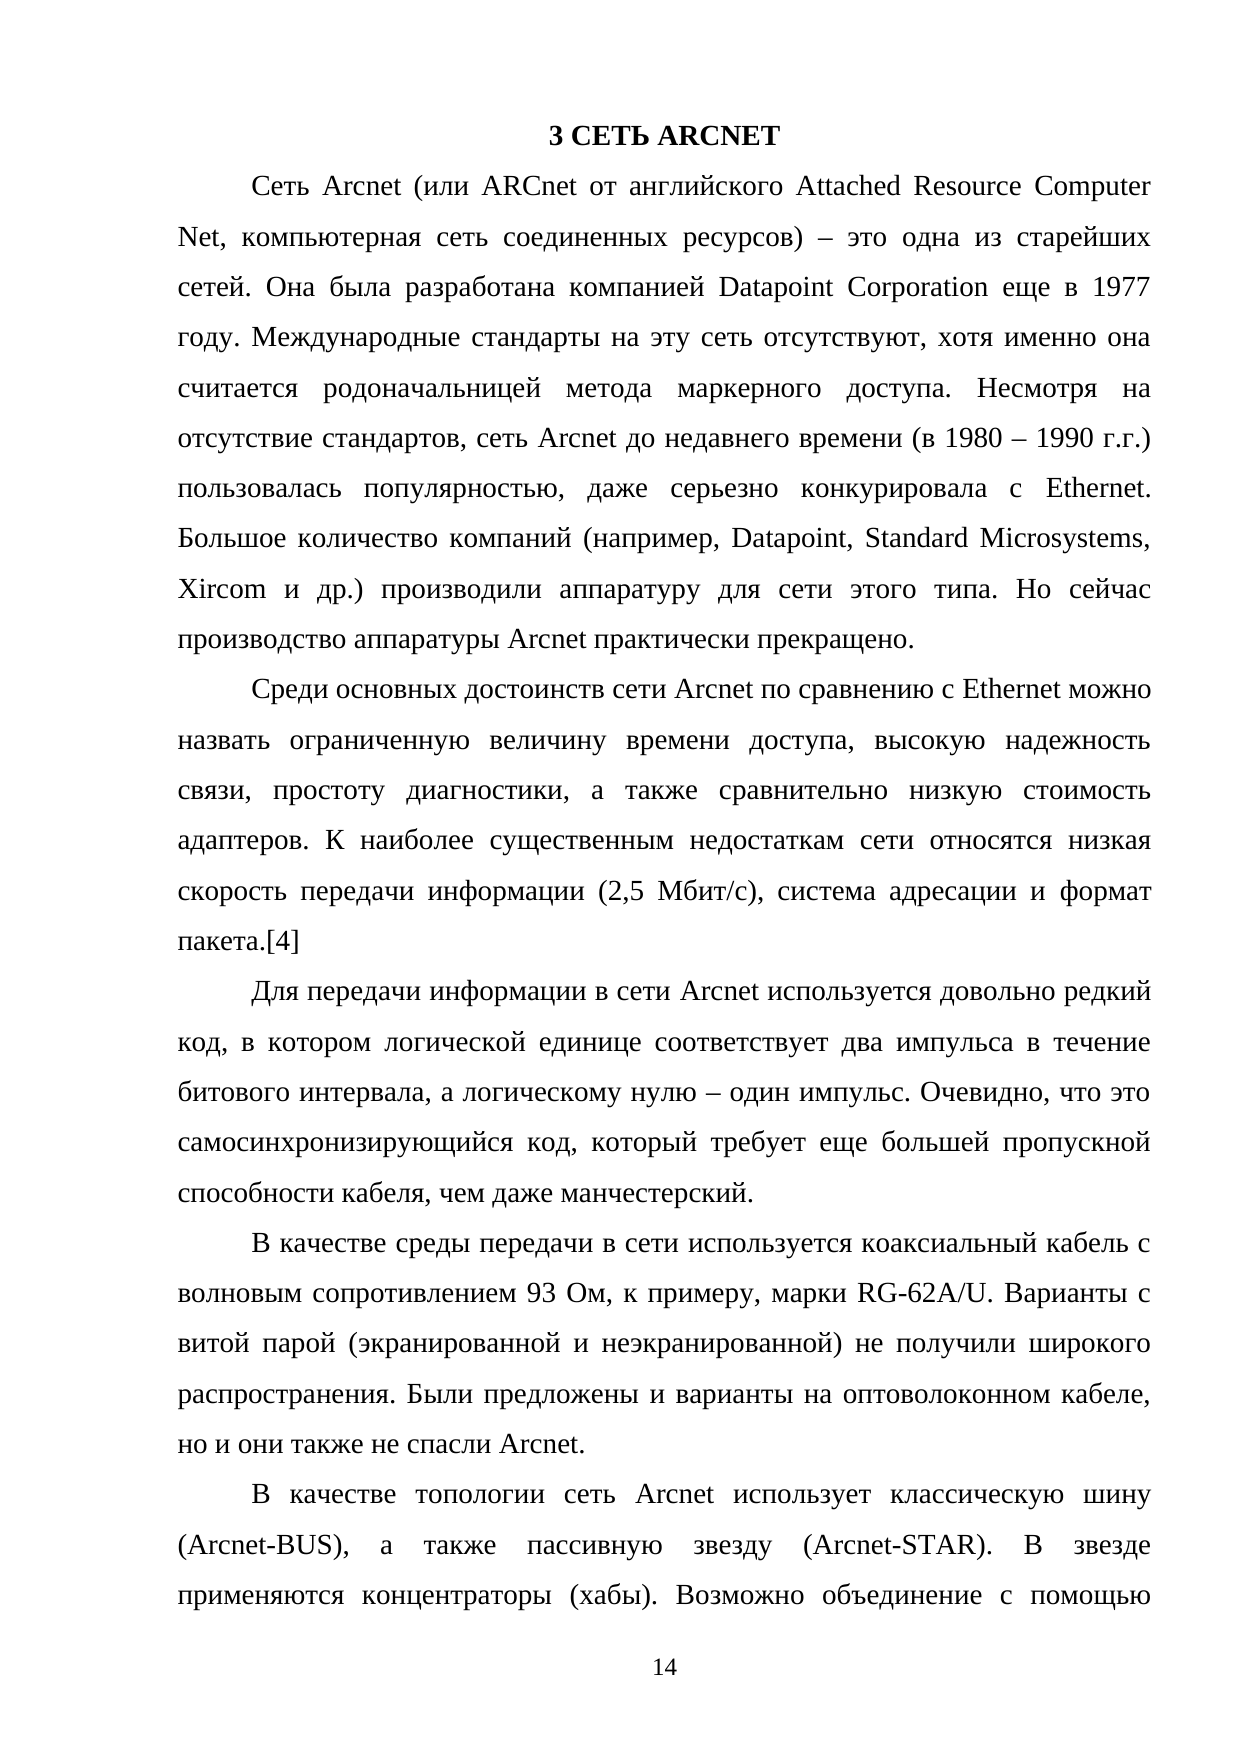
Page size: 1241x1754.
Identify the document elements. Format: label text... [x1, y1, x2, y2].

subtitle 3 СЕTЬ ARCNET [177, 118, 1152, 152]
text Сеть Arcnet (или ARCnet от английского Attached Resource Computer Net, компьютерная сеть соединенных ресурсов) – это одна из старейших сетей. Она была разработана компанией Datapoint Corporation еще в 1977 году. Международные стандарты на эту сеть отсутствуют, хотя именно она считается родоначальницей метода маркерного доступа. Несмотря на отсутствие стандартов, сеть Arcnet до недавнего времени (в 1980 – .г.) пользовалась популярностью, даже серьезно конкурировала с Ethernet. Большое количество компаний (например, Datapoint, Standard Microsystems, Xircom и др.) производили аппаратуру для сети этого типа. Но сейчас производство аппаратуры Arcnet практически прекращено. [177, 168, 1152, 655]
text Среди основных достоинств сети Arcnet по сравнению с Ethernet можно назвать ограниченную величину времени доступа, высокую надежность связи, простоту диагностики, а также сравнительно низкую стоимость адаптеров. К наиболее существенным недостаткам сети относятся низкая скорость передачи информации (2,5 Мбит/с), система адресации и формат пакета.[4] [177, 672, 1152, 957]
text Для передачи информации в сети Arcnet используется довольно редкий код, в котором логической единице соответствует два импульса в течение битового интервала, а логическому нулю – один импульс. Очевидно, что это самосинхронизирующийся код, который требует еще большей пропускной способности кабеля, чем даже манчестерский. [177, 973, 1152, 1208]
text В качестве среды передачи в сети используется коаксиальный кабель с волновым сопротивлением 93 Ом, к примеру, марки RG-62A/U. Варианты с витой парой (экранированной и неэкранированной) не получили широкого распространения. Были предложены и варианты на оптоволоконном кабеле, но и они также не спасли Arcnet. [177, 1225, 1152, 1460]
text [177, 1477, 1152, 1611]
